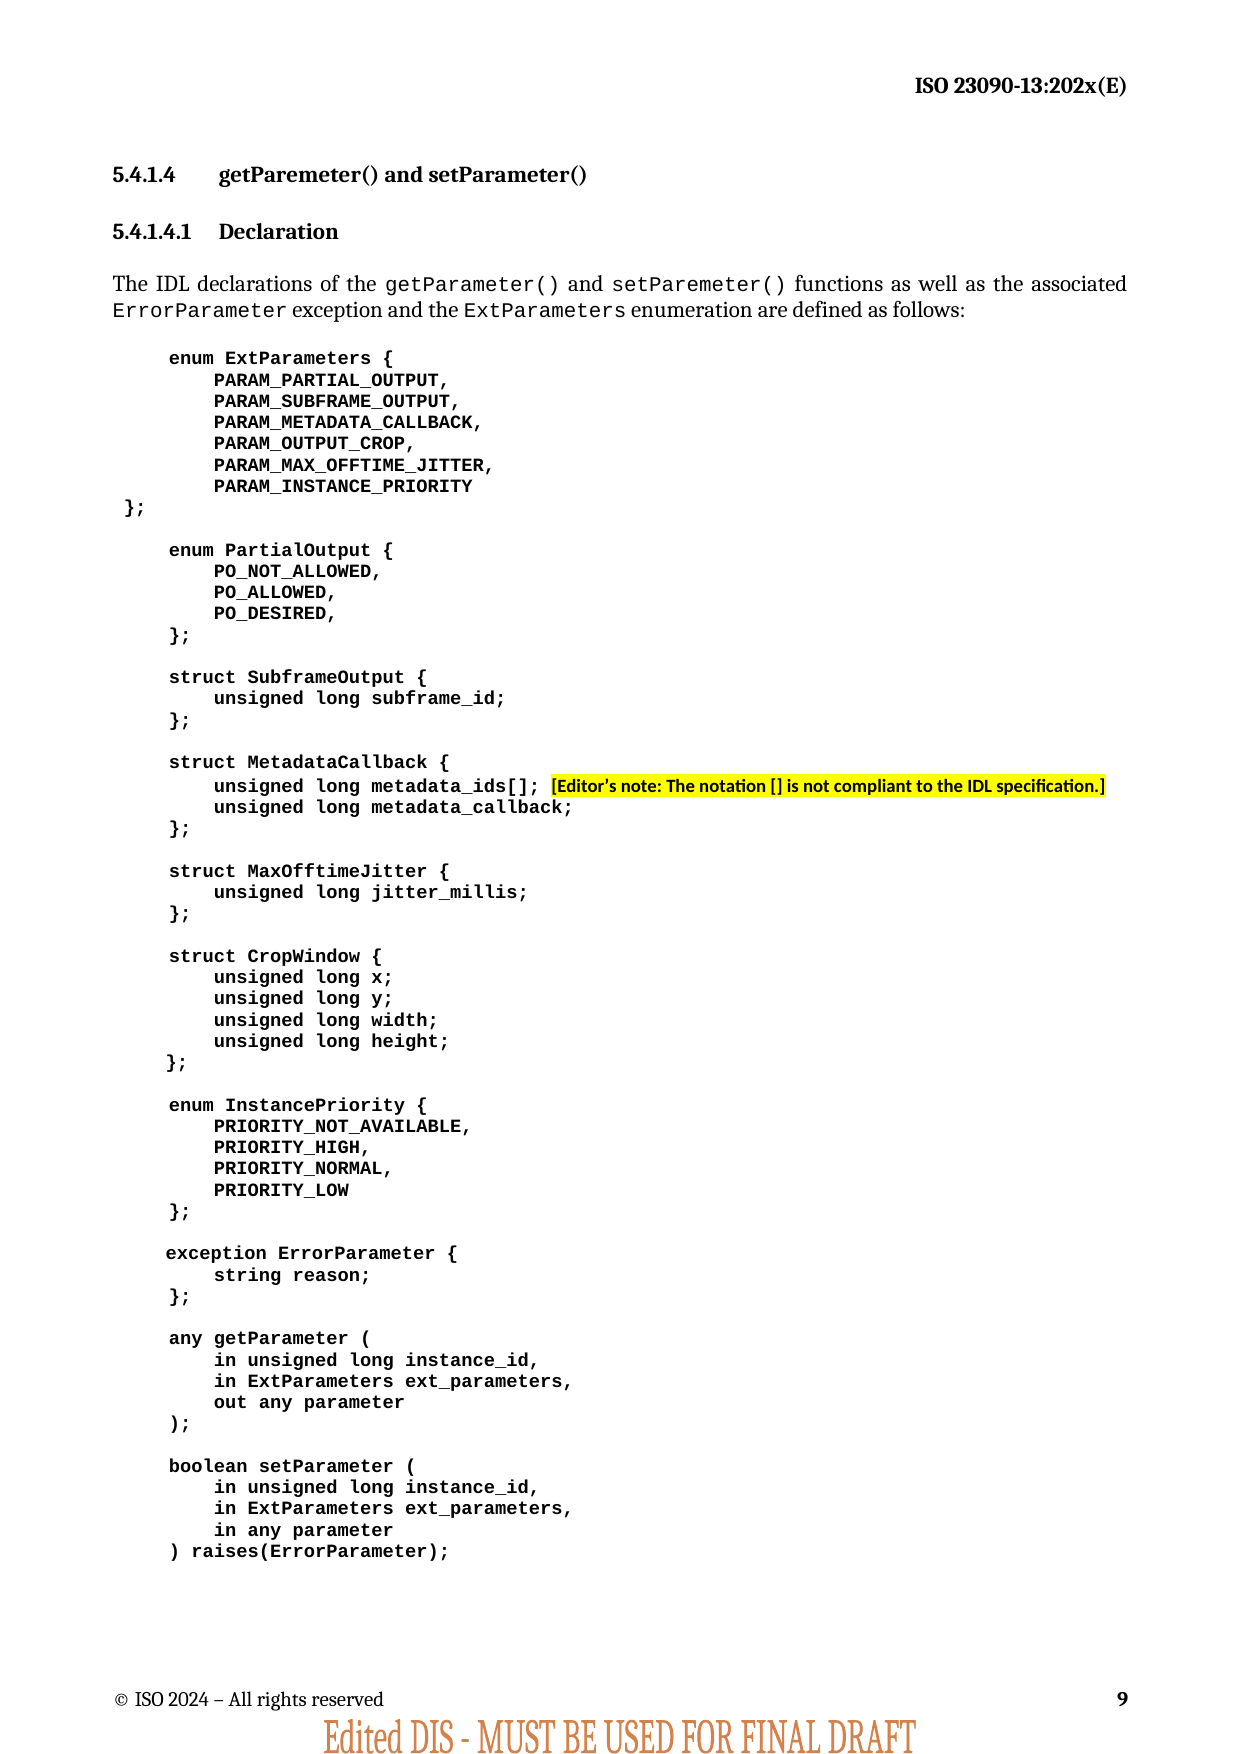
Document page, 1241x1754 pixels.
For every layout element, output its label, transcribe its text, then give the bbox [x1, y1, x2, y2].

table_header enum ExtParameters { PARAM_PARTIAL_OUTPUT, PARAM_SUBFRAME_OUTPUT, PARAM_METADATA_CALLBACK, PARAM_OUTPUT_CROP, PARAM_MAX_OFFTIME_JITTER, PARAM_INSTANCE_PRIORITY }; enum PartialOutput { PO_NOT_ALLOWED, PO_ALLOWED, PO_DESIRED, }; struct SubframeOutput { unsigned long subframe_id; }; struct MetadataCallback { unsigned long metadata_ids[]; [Editor’s note: The notation [] is not compliant to the IDL specification.] unsigned long metadata_callback; }; struct MaxOfftimeJitter { unsigned long jitter_millis; }; struct CropWindow { unsigned long x; unsigned long y; unsigned long width; unsigned long height; }; enum InstancePriority { PRIORITY_NOT_AVAILABLE, PRIORITY_HIGH, PRIORITY_NORMAL, PRIORITY_LOW }; exception ErrorParameter { string reason; }; any getParameter ( in unsigned long instance_id, in ExtParameters ext_parameters, out any parameter ); boolean setParameter ( in unsigned long instance_id, in ExtParameters ext_parameters, in any parameter ) raises(ErrorParameter); [112, 349, 1131, 1563]
text The IDL declarations of the getParameter() and setParemeter() functions as well as the associated ErrorParameter exception and the ExtParameters enumeration are defined as follows: [112, 270, 1128, 324]
subtitle Declaration [112, 219, 1128, 245]
subtitle getParemeter() and setParameter() [112, 161, 1128, 188]
